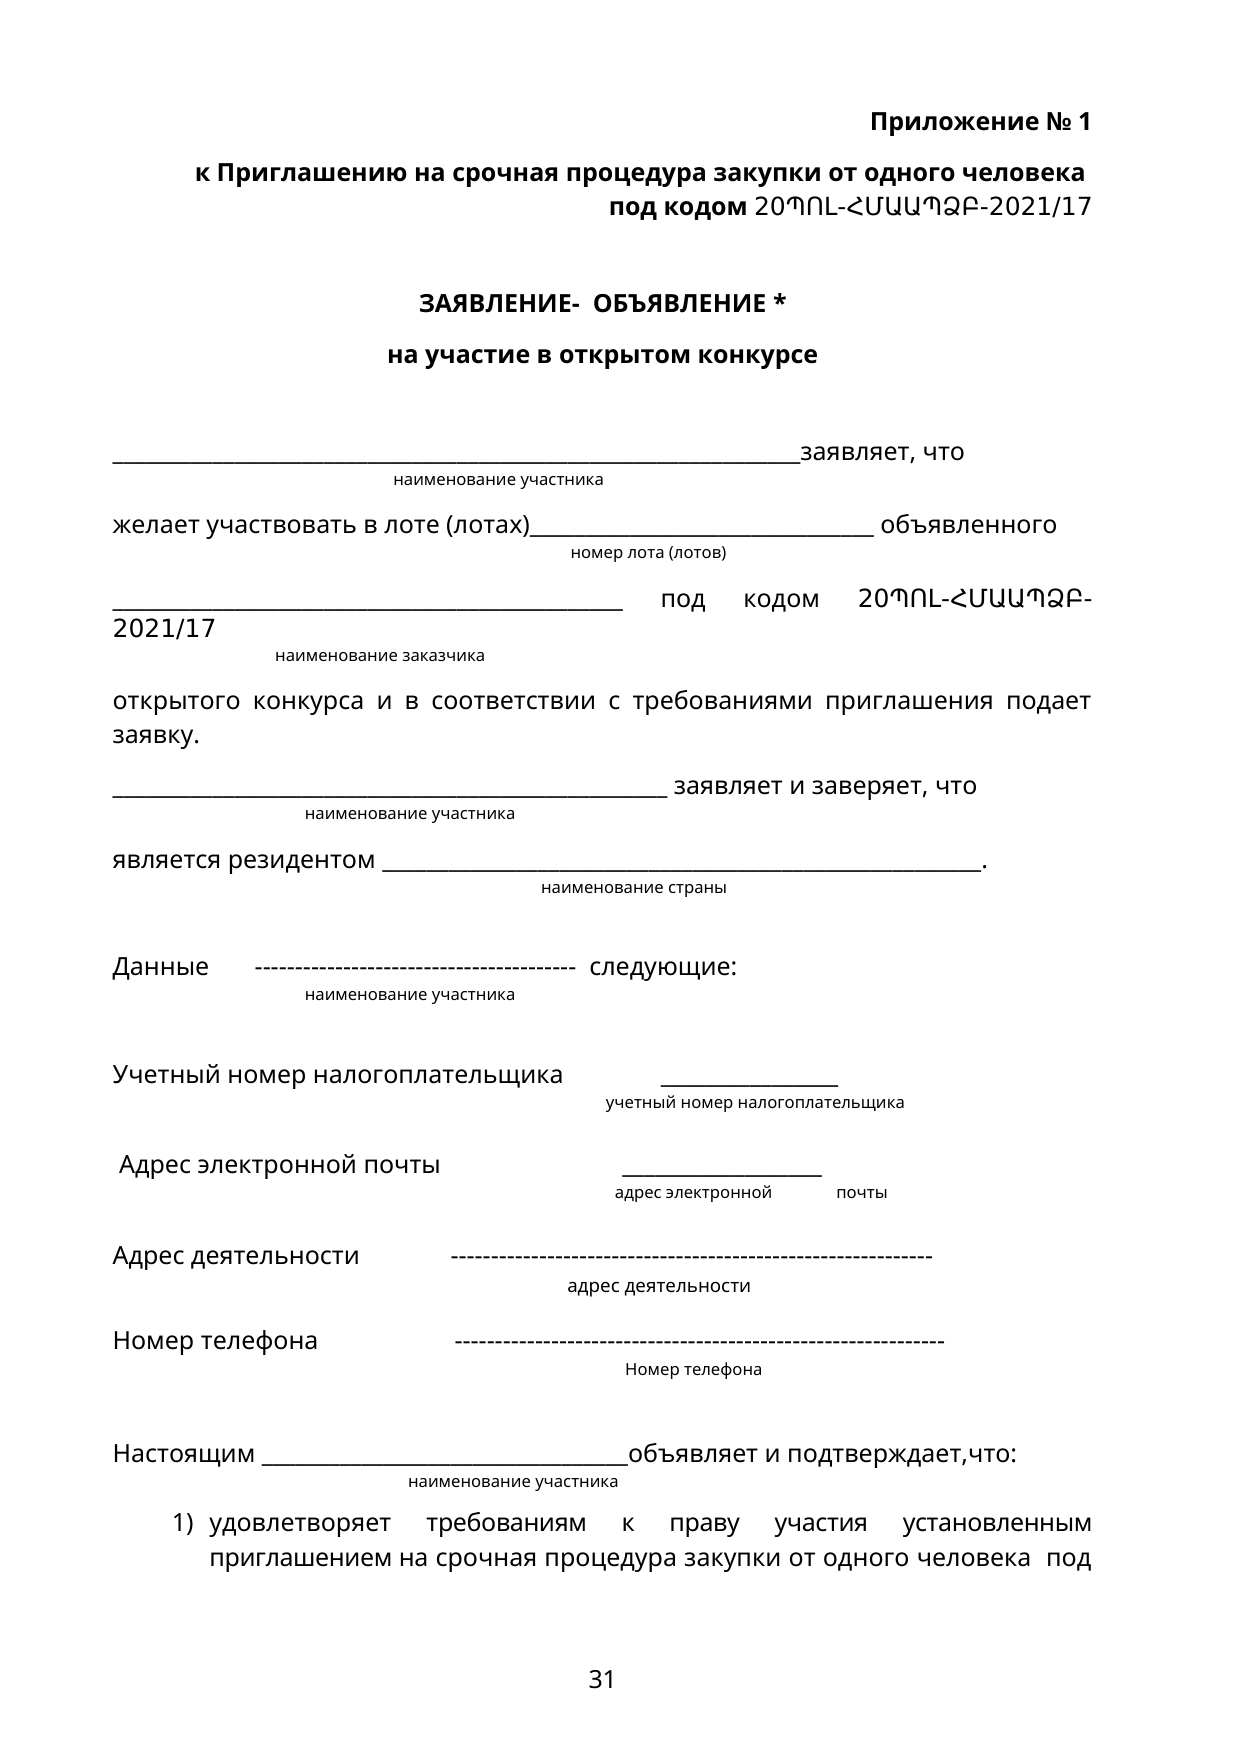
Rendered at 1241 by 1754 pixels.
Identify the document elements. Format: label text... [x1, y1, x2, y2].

text адрес деятельности [112, 1272, 1092, 1297]
text Адрес деятельности ------------------------------------------------------------ [112, 1238, 1092, 1272]
text __________________________________________________ заявляет и заверяет, что [112, 768, 1092, 802]
text Учетный номер налогоплательщика ________________ [112, 1056, 1092, 1090]
text учетный номер налогоплательщика [541, 1090, 1092, 1113]
text наименование страны [541, 875, 1092, 898]
text наименование участника [393, 468, 1092, 490]
text Номер телефона ------------------------------------------------------------- [112, 1323, 1092, 1357]
text адрес электронной почты [467, 1181, 1092, 1204]
text Настоящим _________________________________объявляет и подтверждает,что: [112, 1436, 1092, 1470]
text ______________________________________________________________заявляет, что [112, 433, 1092, 468]
text наименование участника [304, 802, 1092, 824]
text Данные ---------------------------------------- следующие: [112, 949, 1092, 983]
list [172, 1505, 1092, 1573]
text является резидентом ______________________________________________________. [112, 841, 1092, 875]
text Адрес электронной почты __________________ [112, 1147, 1092, 1181]
text наименование участника [304, 983, 1092, 1006]
text Приложение № 1 [112, 103, 1092, 137]
text ЗАЯВЛЕНИЕ- ОБЪЯВЛЕНИЕ * [112, 286, 1092, 319]
text наименование заказчика [275, 644, 1092, 666]
text желает участвовать в лоте (лотах)_______________________________ объявленного [112, 507, 1092, 541]
text к Приглашению на срочная процедура закупки от одного человека под кодом 20ՊՈԼ-ՀՄԱԱՊՁԲ-2021/17 [112, 154, 1092, 222]
text Номер телефона [482, 1357, 1092, 1380]
subtitle на участие в открытом конкурсе [112, 336, 1092, 370]
text номер лота (лотов) [570, 541, 1092, 564]
text открытого конкурса и в соответствии с требованиями приглашения подает заявку. [112, 683, 1092, 751]
text ______________________________________________ под кодом 20ՊՈԼ-ՀՄԱԱՊՁԲ-2021/17 [112, 580, 1092, 644]
text наименование участника [408, 1470, 1092, 1493]
